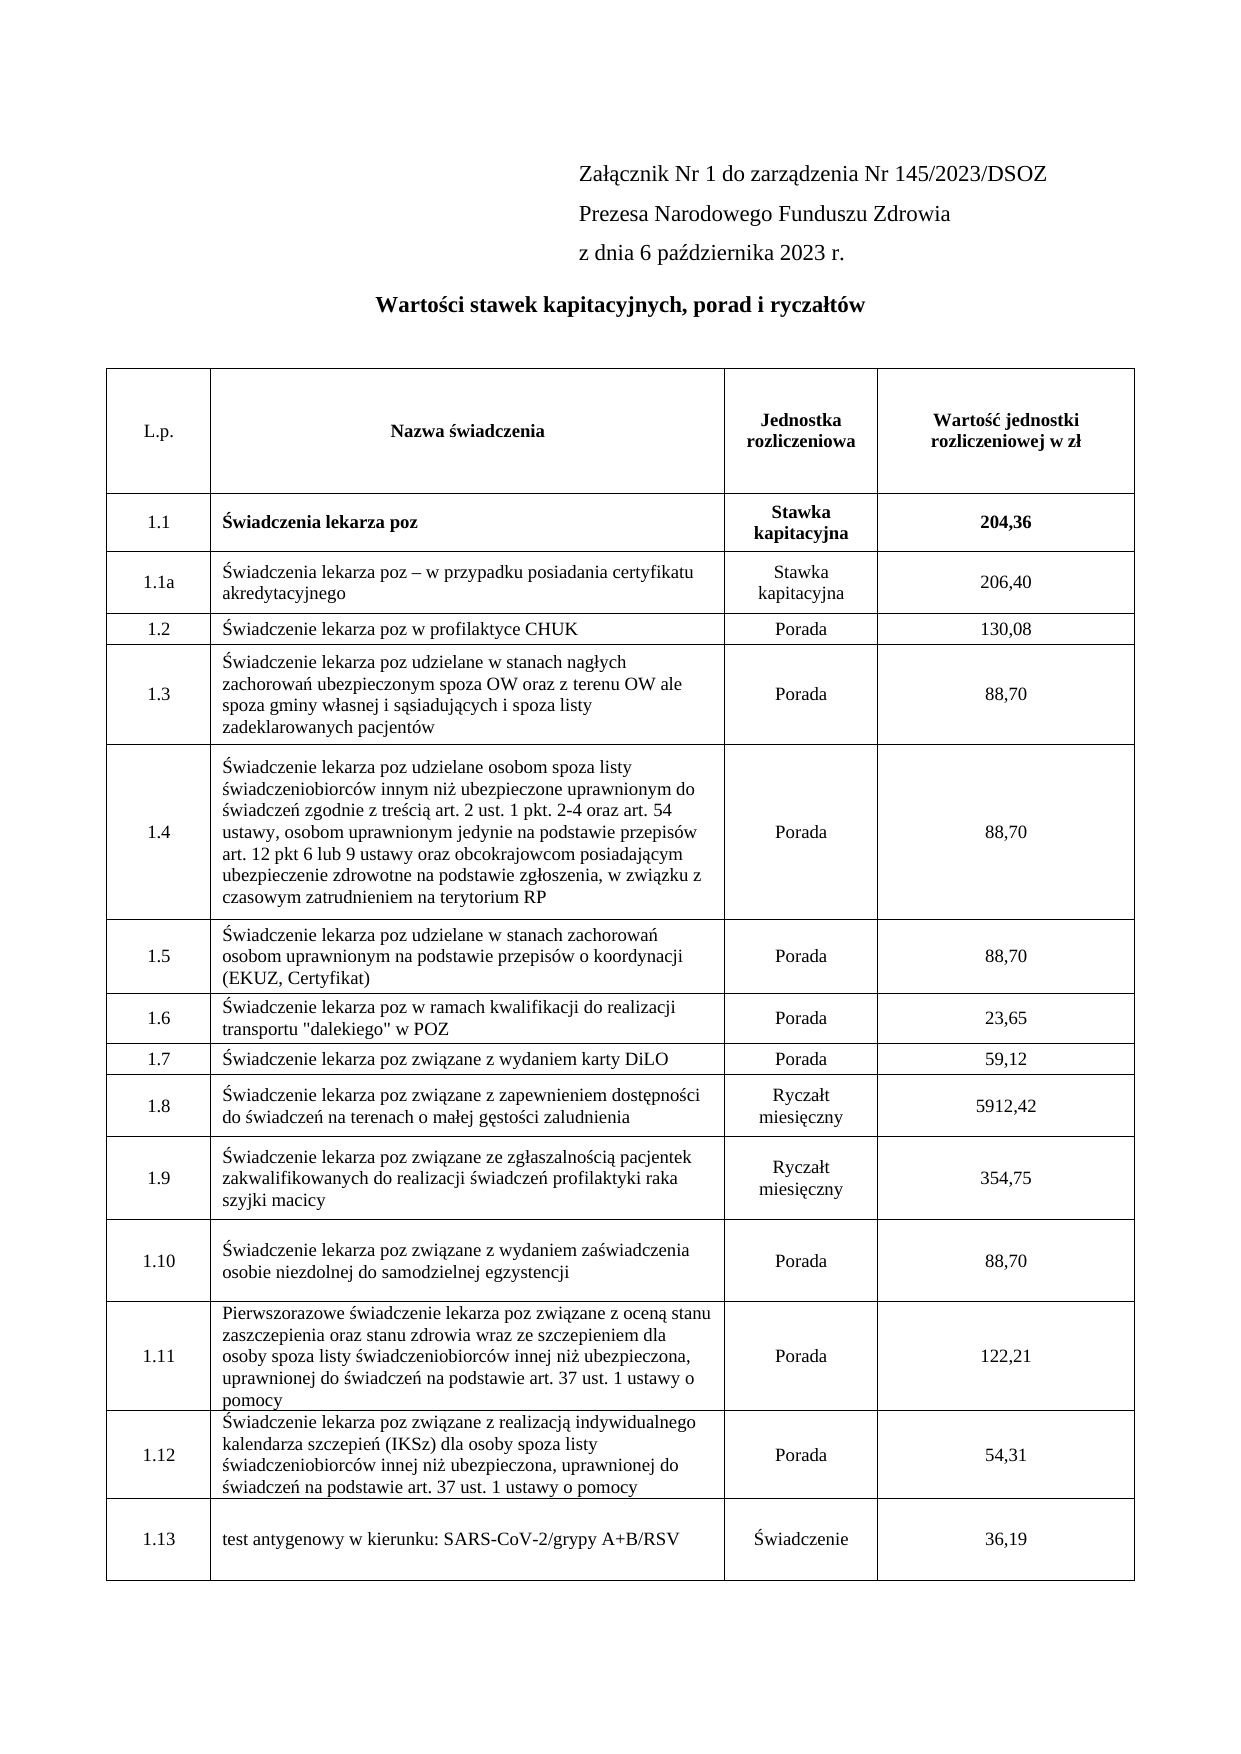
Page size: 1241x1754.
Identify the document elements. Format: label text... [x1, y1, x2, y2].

table_cell Stawka kapitacyjna [725, 494, 877, 551]
table_cell 1.1 [107, 494, 210, 551]
table_cell Porada [725, 1044, 877, 1074]
table_cell Świadczenie lekarza poz związane ze zgłaszalnością pacjentek zakwalifikowanych do realizacji świadczeń profilaktyki raka szyjki macicy [211, 1137, 724, 1219]
table_cell Świadczenie lekarza poz udzielane w stanach nagłych zachorowań ubezpieczonym spoza OW oraz z terenu OW ale spoza gminy własnej i sąsiadujących i spoza listy zadeklarowanych pacjentów [211, 645, 724, 744]
table_cell Świadczenie lekarza poz w profilaktyce CHUK [211, 614, 724, 644]
table_cell 1.2 [107, 614, 210, 644]
table_cell 1.6 [107, 994, 210, 1042]
table_cell 1.12 [107, 1411, 210, 1497]
table_cell Pierwszorazowe świadczenie lekarza poz związane z oceną stanu zaszczepienia oraz stanu zdrowia wraz ze szczepieniem dla osoby spoza listy świadczeniobiorców innej niż ubezpieczona, uprawnionej do świadczeń na podstawie art. 37 ust. 1 ustawy o pomocy [211, 1302, 724, 1410]
table_cell test antygenowy w kierunku: SARS-CoV-2/grypy A+B/RSV [211, 1499, 724, 1580]
table_cell Świadczenie [725, 1499, 877, 1580]
table_cell Porada [725, 614, 877, 644]
table_cell Porada [725, 1411, 877, 1497]
table_cell 1.8 [107, 1075, 210, 1136]
table_cell 88,70 [878, 645, 1134, 744]
table_cell Świadczenie lekarza poz udzielane osobom spoza listy świadczeniobiorców innym niż ubezpieczone uprawnionym do świadczeń zgodnie z treścią art. 2 ust. 1 pkt. 2-4 oraz art. 54 ustawy, osobom uprawnionym jedynie na podstawie przepisów art. 12 pkt 6 lub 9 ustawy oraz obcokrajowcom posiadającym ubezpieczenie zdrowotne na podstawie zgłoszenia, w związku z czasowym zatrudnieniem na terytorium RP [211, 745, 724, 919]
table_cell Porada [725, 1220, 877, 1301]
table_cell Porada [725, 994, 877, 1042]
table_cell Świadczenie lekarza poz związane z realizacją indywidualnego kalendarza szczepień (IKSz) dla osoby spoza listy świadczeniobiorców innej niż ubezpieczona, uprawnionej do świadczeń na podstawie art. 37 ust. 1 ustawy o pomocy [211, 1411, 724, 1497]
table_cell Porada [725, 1302, 877, 1410]
table_cell Porada [725, 920, 877, 992]
table_cell 204,36 [878, 494, 1134, 551]
table_header Nazwa świadczenia [211, 369, 724, 492]
text Załącznik Nr 1 do zarządzenia Nr 145/2023/DSOZ Prezesa Narodowego Funduszu Zdrowia z dnia 6 października 2023 r. [579, 160, 1134, 265]
table_cell Porada [725, 645, 877, 744]
table_cell Świadczenia lekarza poz [211, 494, 724, 551]
table_cell 88,70 [878, 745, 1134, 919]
table_cell 1.13 [107, 1499, 210, 1580]
table_cell 1.1a [107, 552, 210, 612]
table_cell Ryczałt miesięczny [725, 1137, 877, 1219]
table_cell 23,65 [878, 994, 1134, 1042]
table_cell 1.10 [107, 1220, 210, 1301]
table_cell Świadczenia lekarza poz – w przypadku posiadania certyfikatu akredytacyjnego [211, 552, 724, 612]
table_cell 206,40 [878, 552, 1134, 612]
table_cell 130,08 [878, 614, 1134, 644]
table_cell 5912,42 [878, 1075, 1134, 1136]
table_cell 36,19 [878, 1499, 1134, 1580]
text Wartości stawek kapitacyjnych, porad i ryczałtów [106, 291, 1134, 317]
table_cell Stawka kapitacyjna [725, 552, 877, 612]
table_cell Porada [725, 745, 877, 919]
table_cell 88,70 [878, 1220, 1134, 1301]
table_cell 122,21 [878, 1302, 1134, 1410]
table_cell 1.5 [107, 920, 210, 992]
table_cell 354,75 [878, 1137, 1134, 1219]
table_cell 1.7 [107, 1044, 210, 1074]
table_cell 59,12 [878, 1044, 1134, 1074]
table_cell 1.11 [107, 1302, 210, 1410]
table_cell 1.3 [107, 645, 210, 744]
table_header Jednostka rozliczeniowa [725, 369, 877, 492]
table_cell Świadczenie lekarza poz udzielane w stanach zachorowań osobom uprawnionym na podstawie przepisów o koordynacji (EKUZ, Certyfikat) [211, 920, 724, 992]
table_cell 1.4 [107, 745, 210, 919]
table_cell Świadczenie lekarza poz w ramach kwalifikacji do realizacji transportu "dalekiego" w POZ [211, 994, 724, 1042]
table_cell 1.9 [107, 1137, 210, 1219]
table_cell Ryczałt miesięczny [725, 1075, 877, 1136]
table_cell Świadczenie lekarza poz związane z zapewnieniem dostępności do świadczeń na terenach o małej gęstości zaludnienia [211, 1075, 724, 1136]
table_cell Świadczenie lekarza poz związane z wydaniem zaświadczenia osobie niezdolnej do samodzielnej egzystencji [211, 1220, 724, 1301]
table_cell Świadczenie lekarza poz związane z wydaniem karty DiLO [211, 1044, 724, 1074]
table_cell 88,70 [878, 920, 1134, 992]
table_cell 54,31 [878, 1411, 1134, 1497]
table_header Wartość jednostki rozliczeniowej w zł [878, 369, 1134, 492]
table_header L.p. [107, 369, 210, 492]
